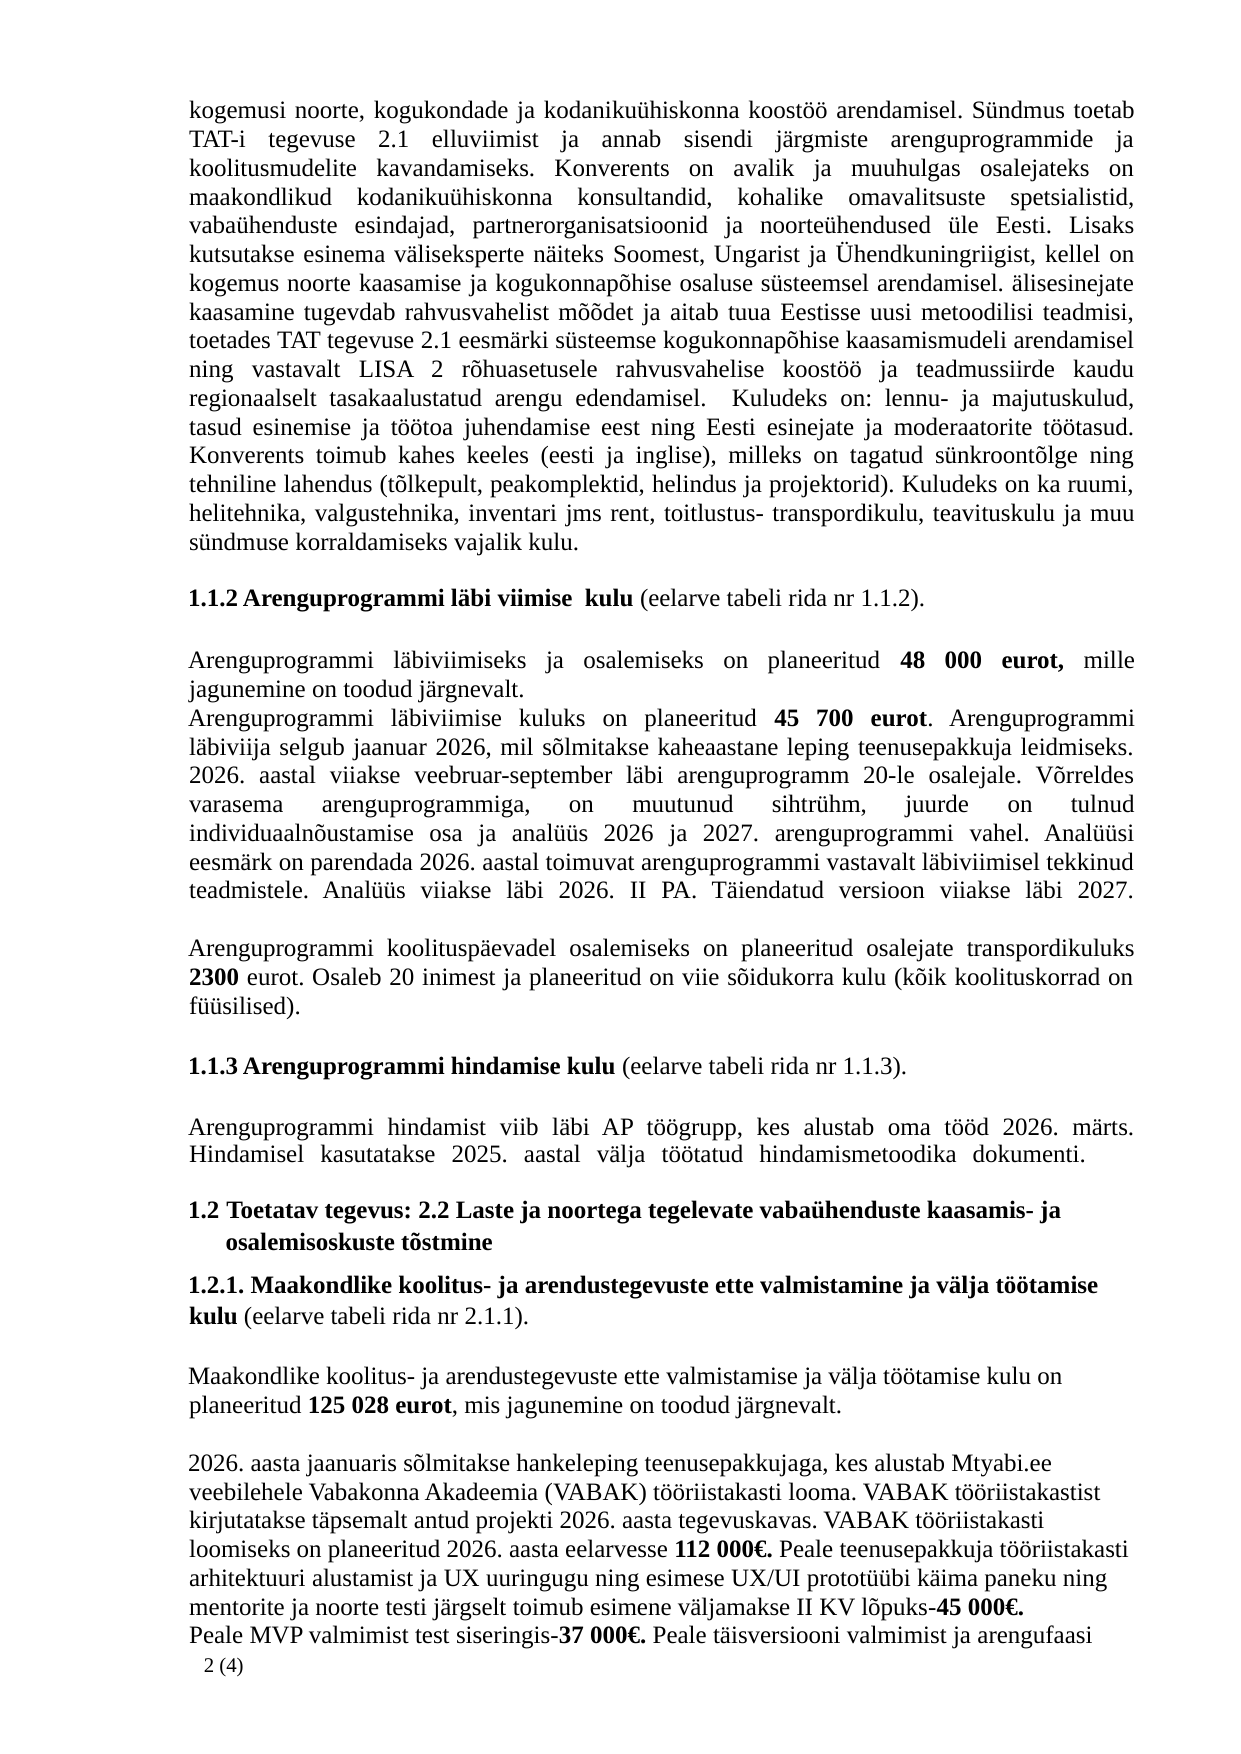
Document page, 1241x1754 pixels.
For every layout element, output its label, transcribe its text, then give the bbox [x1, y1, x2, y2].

text Maakondlike koolitus- ja arendustegevuste ette valmistamise ja välja töötamise kulu on planeeritud 125 028 eurot, mis jagunemine on toodud järgnevalt. [188, 1361, 1135, 1418]
text 1.2.1. Maakondlike koolitus- ja arendustegevuste ette valmistamine ja välja töötamise kulu (eelarve tabeli rida nr 2.1.1). [188, 1270, 1136, 1330]
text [188, 1448, 1135, 1649]
text 1.2 Toetatav tegevus: 2.2 Laste ja noortega tegelevate vabaühenduste kaasamis- ja osalemisoskuste tõstmine [188, 1196, 1136, 1255]
text 1.1.2 Arenguprogrammi läbi viimise kulu (eelarve tabeli rida nr 1.1.2). [188, 583, 1136, 612]
text Arenguprogrammi läbiviimise kuluks on planeeritud 45 700 eurot. Arenguprogrammi läbiviija selgub jaanuar 2026, mil sõlmitakse kaheaastane leping teenusepakkuja leidmiseks. 2026. aastal viiakse veebruar-september läbi arenguprogramm 20-le osalejale. Võrreldes varasema arenguprogrammiga, on muutunud sihtrühm, juurde on tulnud individuaalnõustamise osa ja analüüs 2026 ja 2027. arenguprogrammi vahel. Analüüsi eesmärk on parendada 2026. aastal toimuvat arenguprogrammi vastavalt läbiviimisel tekkinud teadmistele. Analüüs viiakse läbi 2026. II PA. Täiendatud versioon viiakse läbi 2027. [188, 703, 1135, 933]
text Arenguprogrammi koolituspäevadel osalemiseks on planeeritud osalejate transpordikuluks 2300 eurot. Osaleb 20 inimest ja planeeritud on viie sõidukorra kulu (kõik koolituskorrad on füüsilised). [188, 933, 1135, 1020]
text Arenguprogrammi läbiviimiseks ja osalemiseks on planeeritud 48 000 eurot, mille jagunemine on toodud järgnevalt. [188, 645, 1135, 703]
text 1.1.3 Arenguprogrammi hindamise kulu (eelarve tabeli rida nr 1.1.3). [188, 1051, 1136, 1080]
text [188, 95, 1135, 555]
text Arenguprogrammi hindamist viib läbi AP töögrupp, kes alustab oma tööd 2026. märts. Hindamisel kasutatakse 2025. aastal välja töötatud hindamismetoodika dokumenti. [188, 1113, 1135, 1195]
